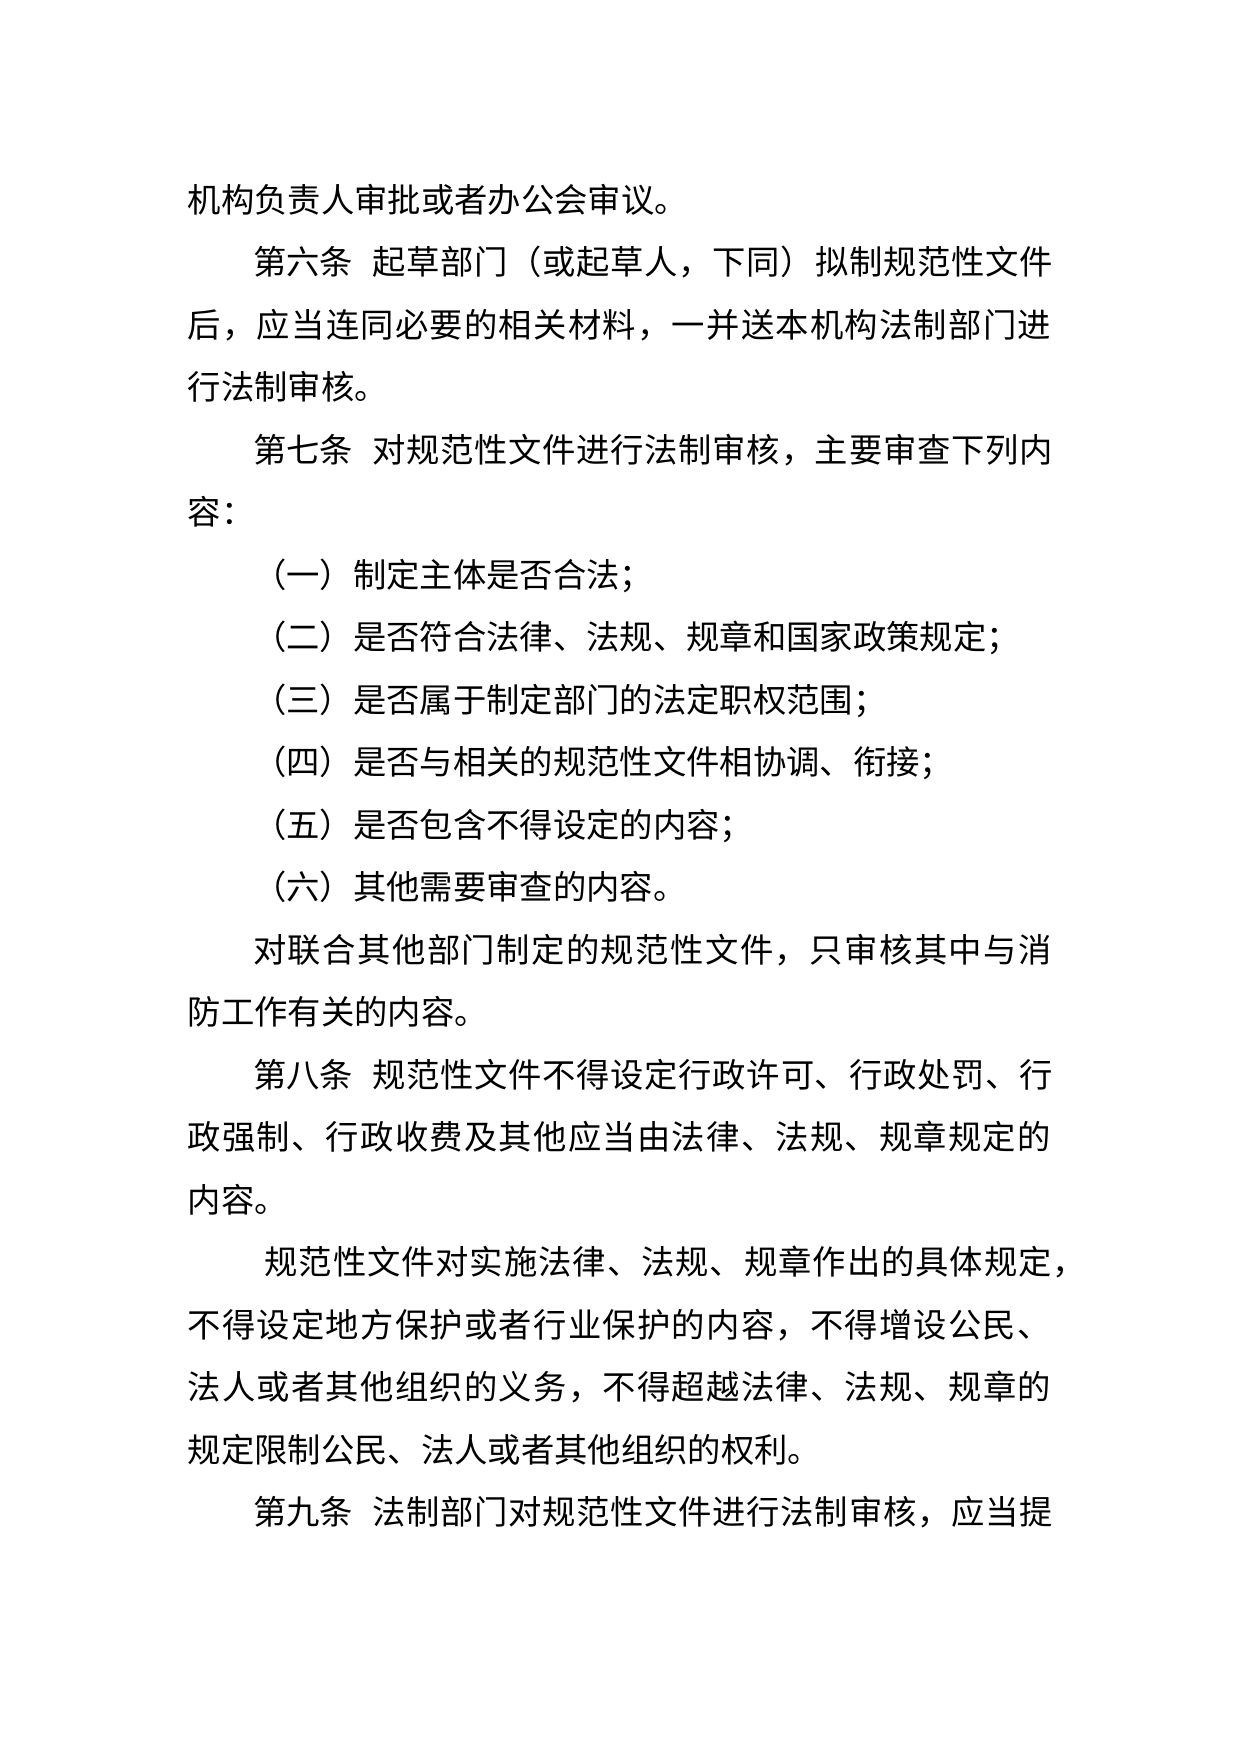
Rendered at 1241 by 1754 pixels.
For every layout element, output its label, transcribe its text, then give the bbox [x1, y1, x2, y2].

text （一）制定主体是否合法； [187, 537, 1053, 599]
text （二）是否符合法律、法规、规章和国家政策规定； [187, 599, 1053, 662]
list 规范性文件不得设定行政许可、行政处罚、行政强制、行政收费及其他应当由法律、法规、规章规定的内容。 [187, 1037, 1053, 1224]
list 对规范性文件进行法制审核，主要审查下列内容： [187, 412, 1053, 537]
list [187, 162, 1053, 224]
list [187, 1474, 1053, 1537]
list 起草部门（或起草人，下同）拟制规范性文件后，应当连同必要的相关材料，一并送本机构法制部门进行法制审核。 [187, 224, 1053, 412]
text （四）是否与相关的规范性文件相协调、衔接； [187, 724, 1053, 787]
text （三）是否属于制定部门的法定职权范围； [187, 662, 1053, 724]
text （六）其他需要审查的内容。 [187, 849, 1053, 912]
text 对联合其他部门制定的规范性文件，只审核其中与消防工作有关的内容。 [187, 912, 1053, 1037]
text （五）是否包含不得设定的内容； [187, 787, 1053, 849]
text 规范性文件对实施法律、法规、规章作出的具体规定，不得设定地方保护或者行业保护的内容，不得增设公民、法人或者其他组织的义务，不得超越法律、法规、规章的规定限制公民、法人或者其他组织的权利。 [187, 1224, 1053, 1474]
